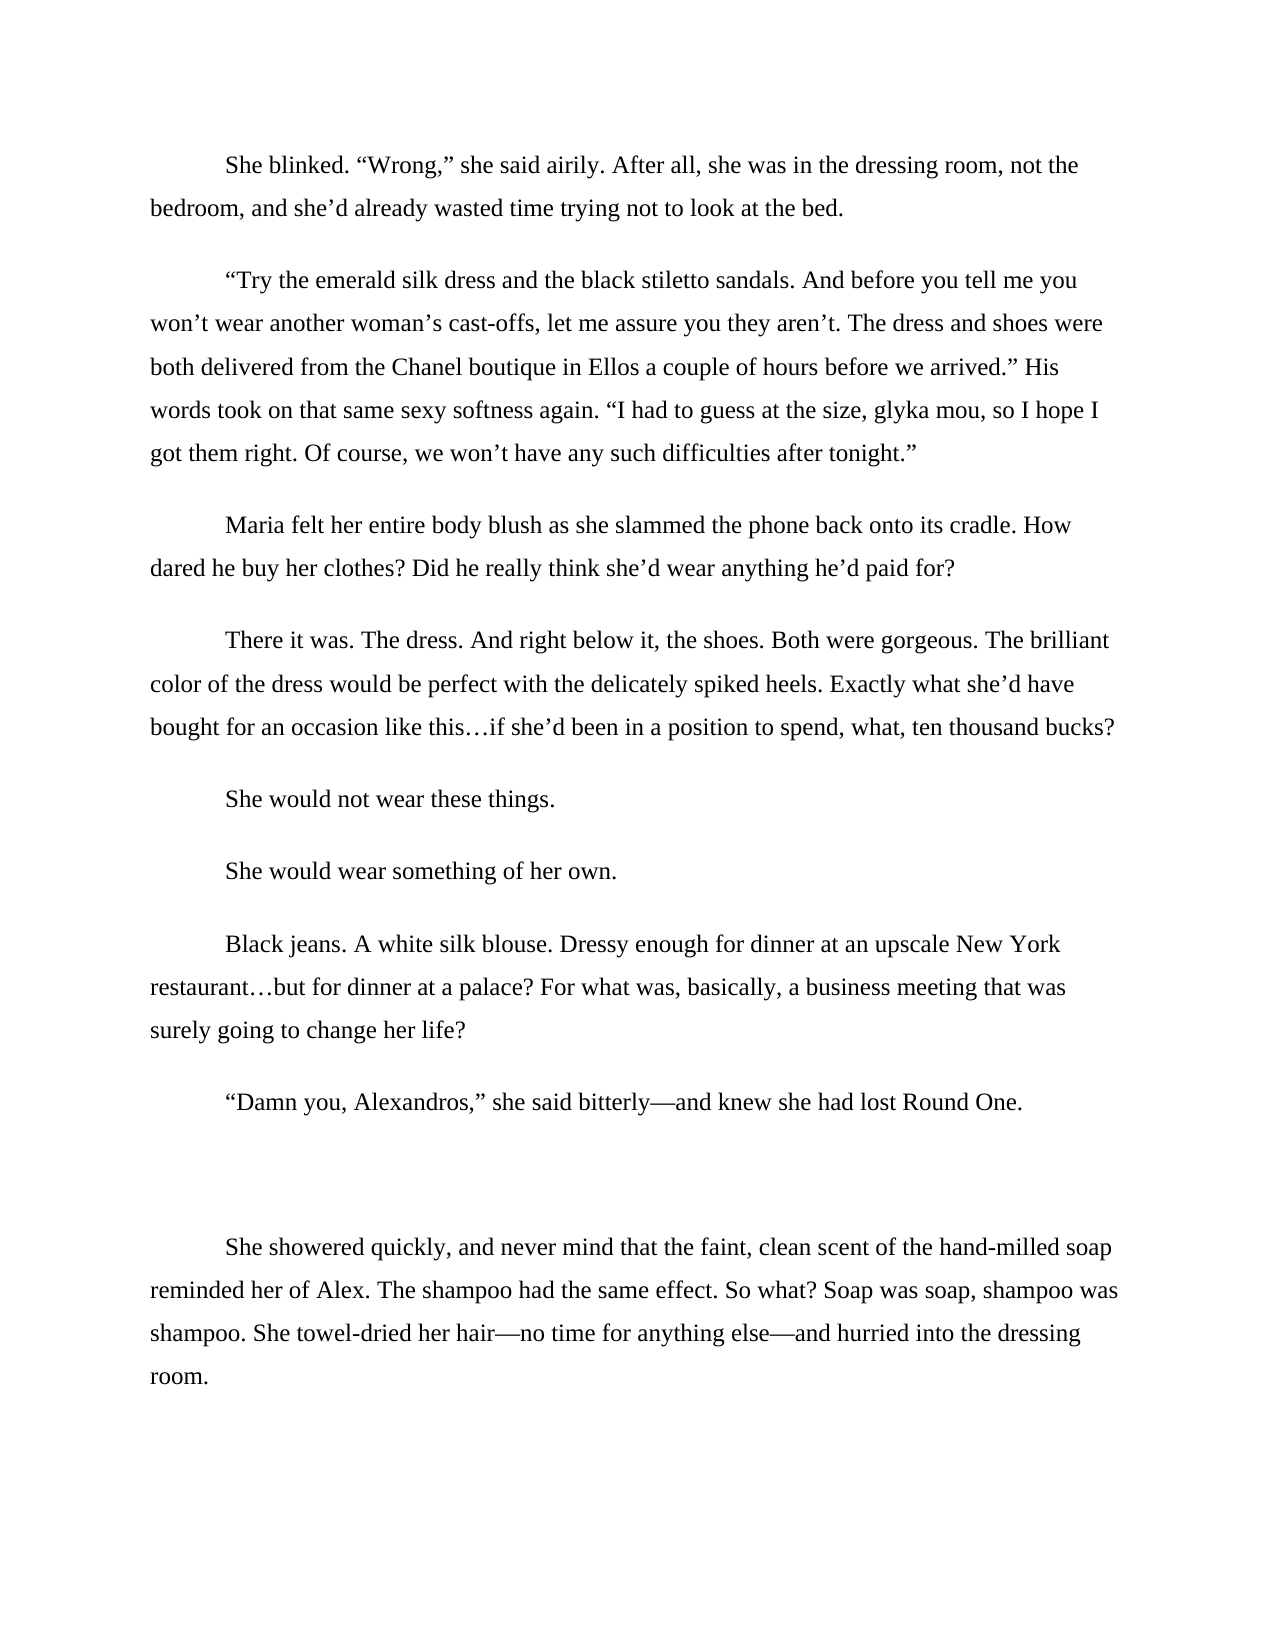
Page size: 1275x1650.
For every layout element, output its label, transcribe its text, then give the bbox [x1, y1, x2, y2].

text Black jeans. A white silk blouse. Dressy enough for dinner at an upscale New York restaurant…but for dinner at a palace? For what was, basically, a business meeting that was surely going to change her life? [150, 929, 1125, 1044]
text There it was. The dress. And right below it, the shoes. Both were gorgeous. The brilliant color of the dress would be perfect with the delicately spiked heels. Exactly what she’d have bought for an occasion like this…if she’d been in a position to spend, what, ten thousand bucks? [150, 626, 1125, 741]
text Maria felt her entire body blush as she slammed the phone back onto its cradle. How dared he buy her clothes? Did he really think she’d wear anything he’d paid for? [150, 510, 1125, 582]
text “Damn you, Alexandros,” she said bitterly—and knew she had lost Round One. [150, 1087, 1125, 1116]
text She blinked. “Wrong,” she said airily. After all, she was in the dressing room, not the bedroom, and she’d already wasted time trying not to look at the bed. [150, 150, 1125, 222]
text She showered quickly, and never mind that the faint, clean scent of the hand-milled soap reminded her of Alex. The shampoo had the same effect. So what? Soap was soap, shampoo was shampoo. She towel-dried her hair—no time for anything else—and hurried into the dressing room. [150, 1232, 1125, 1390]
text “Try the emerald silk dress and the black stiletto sandals. And before you tell me you won’t wear another woman’s cast-offs, let me assure you they aren’t. The dress and shoes were both delivered from the Chanel boutique in Ellos a couple of hours before we arrived.” His words took on that same sexy softness again. “I had to guess at the size, glyka mou, so I hope I got them right. Of course, we won’t have any such difficulties after tonight.” [150, 265, 1125, 467]
text She would wear something of her own. [150, 856, 1125, 885]
text She would not wear these things. [150, 784, 1125, 813]
